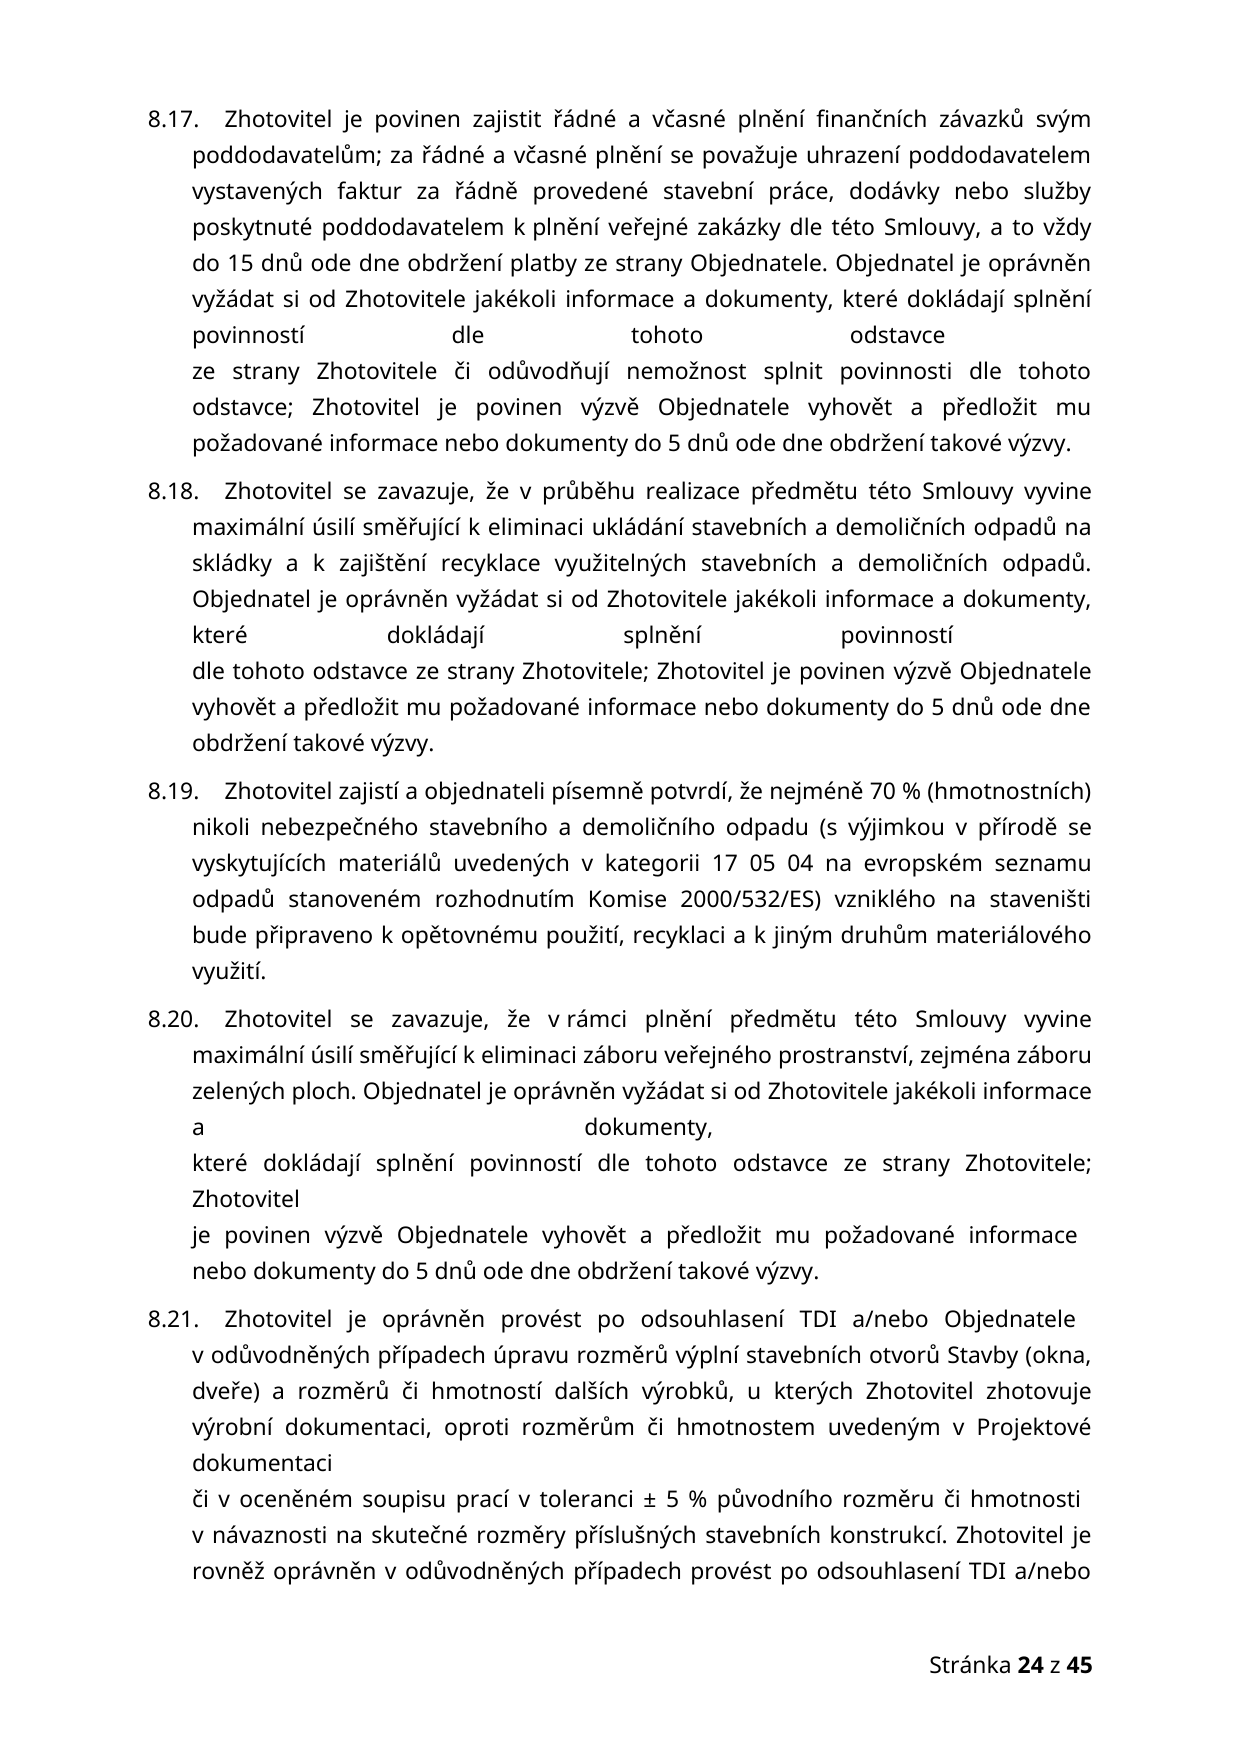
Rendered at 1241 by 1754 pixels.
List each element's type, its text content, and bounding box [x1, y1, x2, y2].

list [148, 1303, 1093, 1586]
list Zhotovitel se zavazuje, že v průběhu realizace předmětu této Smlouvy vyvine maximální úsilí směřující k eliminaci ukládání stavebních a demoličních odpadů na skládky a k zajištění recyklace využitelných stavebních a demoličních odpadů. Objednatel je oprávněn vyžádat si od Zhotovitele jakékoli informace a dokumenty, které dokládají splnění povinností dle tohoto odstavce ze strany Zhotovitele; Zhotovitel je povinen výzvě Objednatele vyhovět a předložit mu požadované informace nebo dokumenty do 5 dnů ode dne obdržení takové výzvy. [148, 475, 1093, 758]
list Zhotovitel je povinen zajistit řádné a včasné plnění finančních závazků svým poddodavatelům; za řádné a včasné plnění se považuje uhrazení poddodavatelem vystavených faktur za řádně provedené stavební práce, dodávky nebo služby poskytnuté poddodavatelem k plnění veřejné zakázky dle této Smlouvy, a to vždy do 15 dnů ode dne obdržení platby ze strany Objednatele. Objednatel je oprávněn vyžádat si od Zhotovitele jakékoli informace a dokumenty, které dokládají splnění povinností dle tohoto odstavce ze strany Zhotovitele či odůvodňují nemožnost splnit povinnosti dle tohoto odstavce; Zhotovitel je povinen výzvě Objednatele vyhovět a předložit mu požadované informace nebo dokumenty do 5 dnů ode dne obdržení takové výzvy. [148, 103, 1093, 458]
list Zhotovitel zajistí a objednateli písemně potvrdí, že nejméně 70 % (hmotnostních) nikoli nebezpečného stavebního a demoličního odpadu (s výjimkou v přírodě se vyskytujících materiálů uvedených v kategorii 17 05 04 na evropském seznamu odpadů stanoveném rozhodnutím Komise 2000/532/ES) vzniklého na staveništi bude připraveno k opětovnému použití, recyklaci a k jiným druhům materiálového využití. [148, 775, 1093, 986]
list Zhotovitel se zavazuje, že v rámci plnění předmětu této Smlouvy vyvine maximální úsilí směřující k eliminaci záboru veřejného prostranství, zejména záboru zelených ploch. Objednatel je oprávněn vyžádat si od Zhotovitele jakékoli informace a dokumenty, které dokládají splnění povinností dle tohoto odstavce ze strany Zhotovitele; Zhotovitel je povinen výzvě Objednatele vyhovět a předložit mu požadované informace nebo dokumenty do 5 dnů ode dne obdržení takové výzvy. [148, 1003, 1093, 1286]
